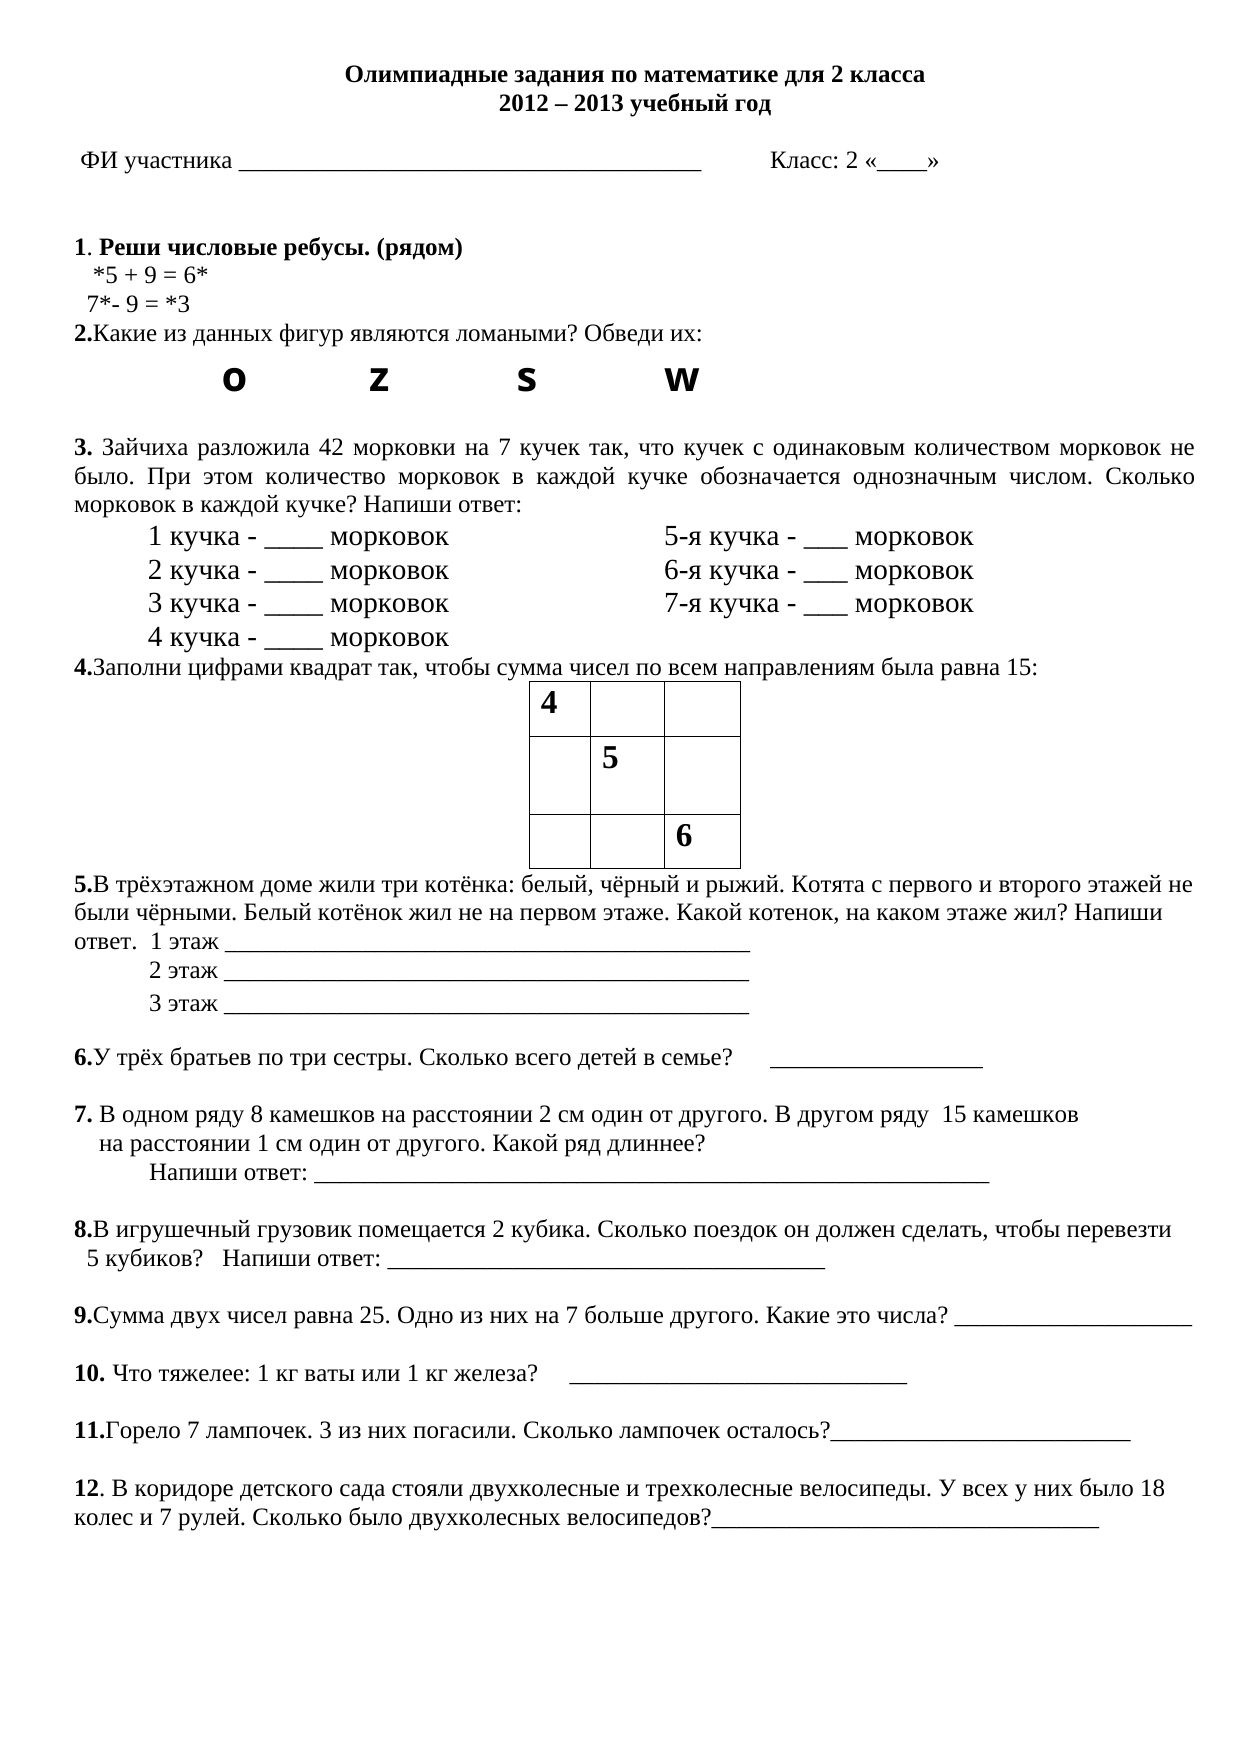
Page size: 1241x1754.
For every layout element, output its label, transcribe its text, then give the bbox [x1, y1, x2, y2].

text ФИ участника _____________________________________ Класс: 2 «____» [74, 145, 1196, 174]
text 8.В игрушечный грузовик помещается 2 кубика. Сколько поездок он должен сделать, чтобы перевезти [74, 1214, 1240, 1243]
list 2 этаж __________________________________________ [149, 955, 1196, 984]
table_cell [530, 815, 590, 868]
table_cell [530, 737, 590, 814]
text 5 кубиков? Напиши ответ: ___________________________________ [74, 1243, 1240, 1272]
table_cell 5 [591, 737, 664, 814]
table_header [665, 682, 740, 736]
list 3 этаж __________________________________________ [149, 988, 1196, 1017]
text 7. В одном ряду 8 камешков на расстоянии один от другого. В другом ряду 15 камешков [74, 1099, 1240, 1128]
text 5.В трёхэтажном доме жили три котёнка: белый, чёрный и рыжий. Котята с первого и второго этажей не были чёрными. Белый котёнок жил не на первом этаже. Какой котенок, на каком этаже жил? Напиши ответ. 1 этаж __________________________________________ [74, 869, 1196, 955]
text Олимпиадные задания по математике для 2 класса [74, 59, 1196, 88]
text 4.Заполни цифрами квадрат так, чтобы сумма чисел по всем направлениям была равна 15: [74, 652, 1240, 681]
text 6.У трёх братьев по три сестры. Сколько всего детей в семье? _________________ [74, 1042, 1240, 1071]
text o z s w [111, 347, 1196, 403]
text 7*- 9 = *3 [74, 289, 1196, 318]
text 11.Горело 7 лампочек. 3 из них погасили. Сколько лампочек осталось?________________________ [74, 1416, 1196, 1444]
text 9.Сумма двух чисел равна 25. Одно из них на 7 больше другого. Какие это числа? ___________________ [74, 1301, 1196, 1329]
text 2012 – 2013 учебный год [74, 88, 1196, 117]
table_cell 6 [665, 815, 740, 868]
table_cell [665, 737, 740, 814]
text 1 кучка - ____ морковок 5-я кучка - ___ морковок [111, 518, 1196, 552]
text Напиши ответ: ______________________________________________________ [111, 1157, 1240, 1186]
text 10. Что тяжелее: 1 кг ваты или 1 кг железа? ___________________________ [74, 1358, 1196, 1387]
text 4 кучка - ____ морковок [111, 619, 1196, 652]
text 2.Какие из данных фигур являются ломаными? Обведи их: [74, 318, 1196, 347]
table_header 4 [530, 682, 590, 736]
text 3 кучка - ____ морковок 7-я кучка - ___ морковок [111, 585, 1196, 619]
text 2 кучка - ____ морковок 6-я кучка - ___ морковок [111, 552, 1196, 585]
text 1. Реши числовые ребусы. (рядом) [74, 232, 1196, 260]
text *5 + 9 = 6* [74, 260, 1196, 289]
text на расстоянии один от другого. Какой ряд длиннее? [74, 1128, 1240, 1157]
text 3. Зайчиха разложила 42 морковки на 7 кучек так, что кучек с одинаковым количеством морковок не было. При этом количество морковок в каждой кучке обозначается однозначным числом. Сколько морковок в каждой кучке? Напиши ответ: [74, 432, 1196, 518]
table_header [591, 682, 664, 736]
text 12. В коридоре детского сада стояли двухколесные и трехколесные велосипеды. У всех у них было 18 колес и 7 рулей. Сколько было двухколесных велосипедов?_______________________________ [74, 1473, 1196, 1531]
table_cell [591, 815, 664, 868]
